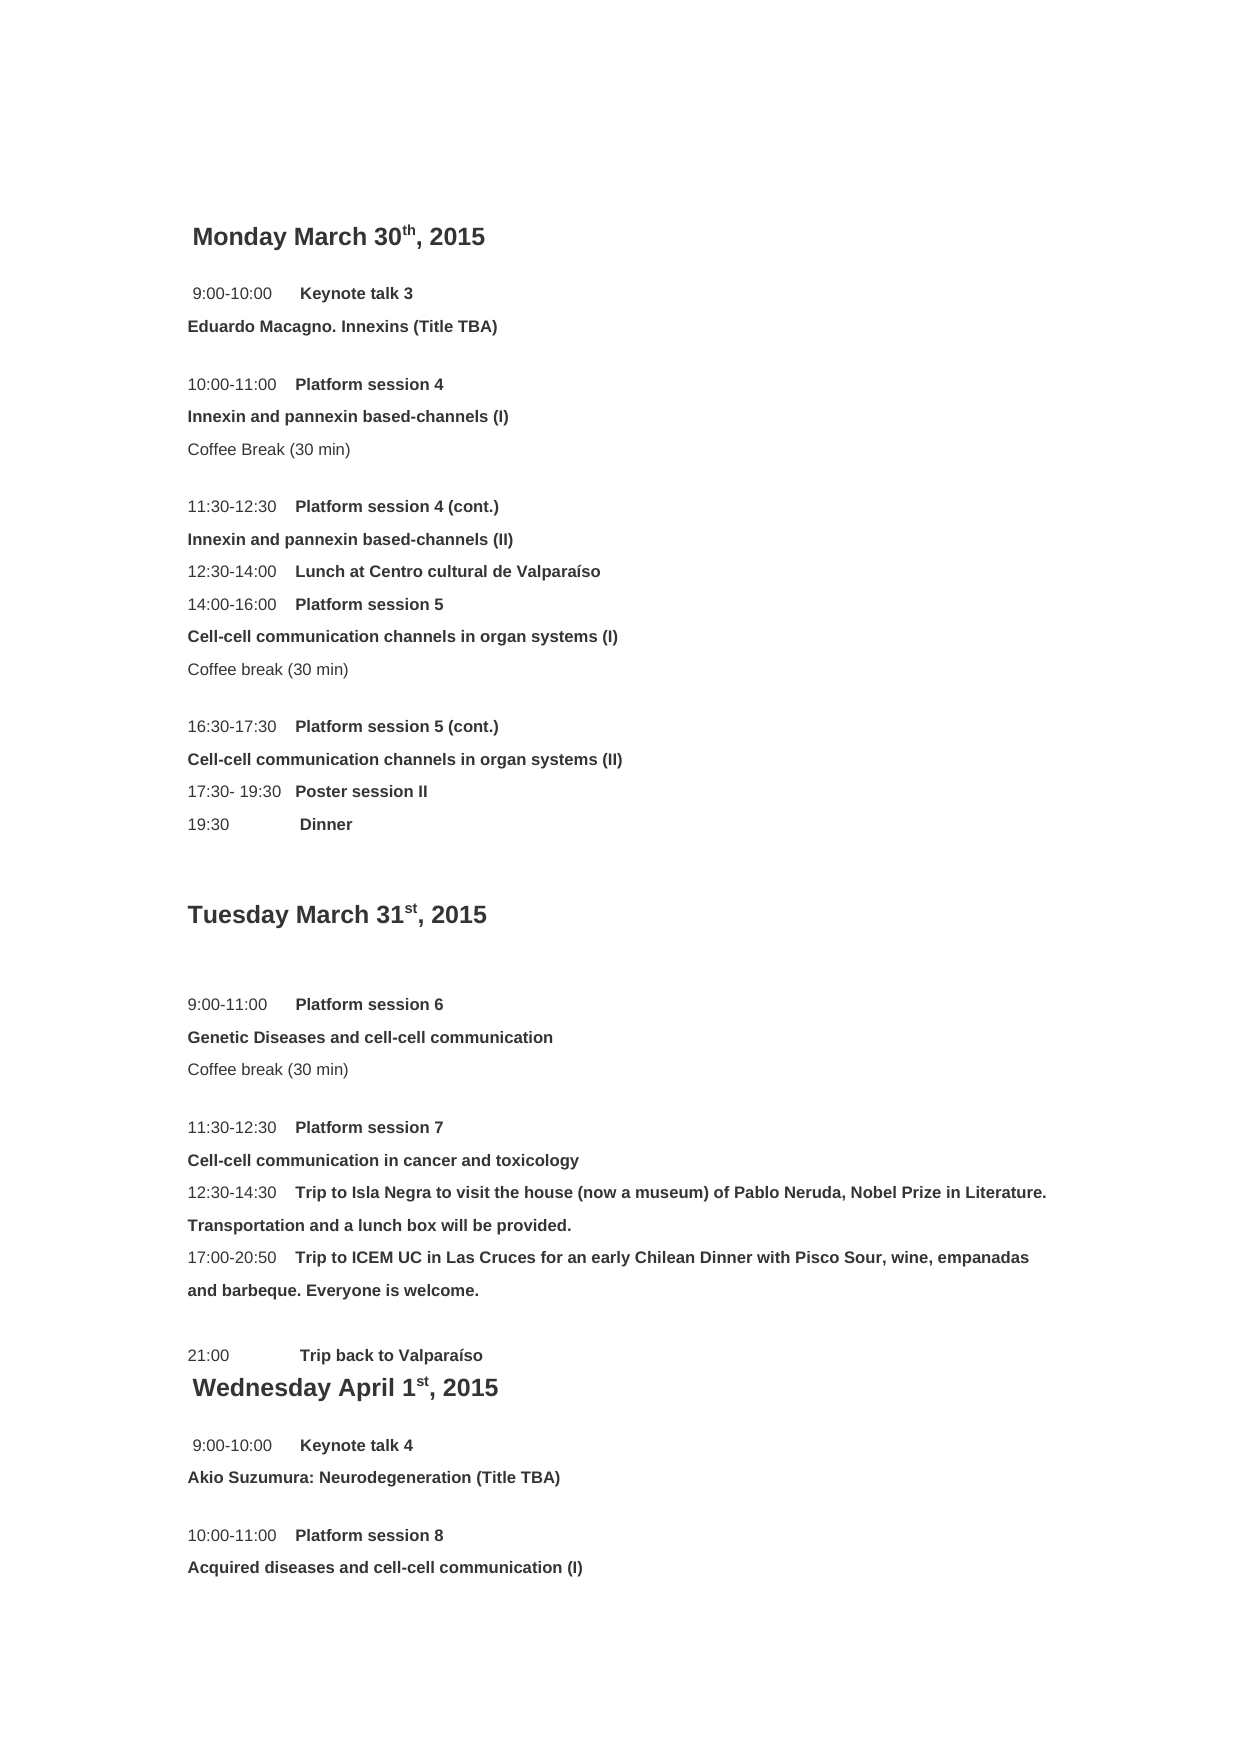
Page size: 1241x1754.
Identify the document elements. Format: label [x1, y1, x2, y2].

table_header [188, 162, 1053, 1584]
